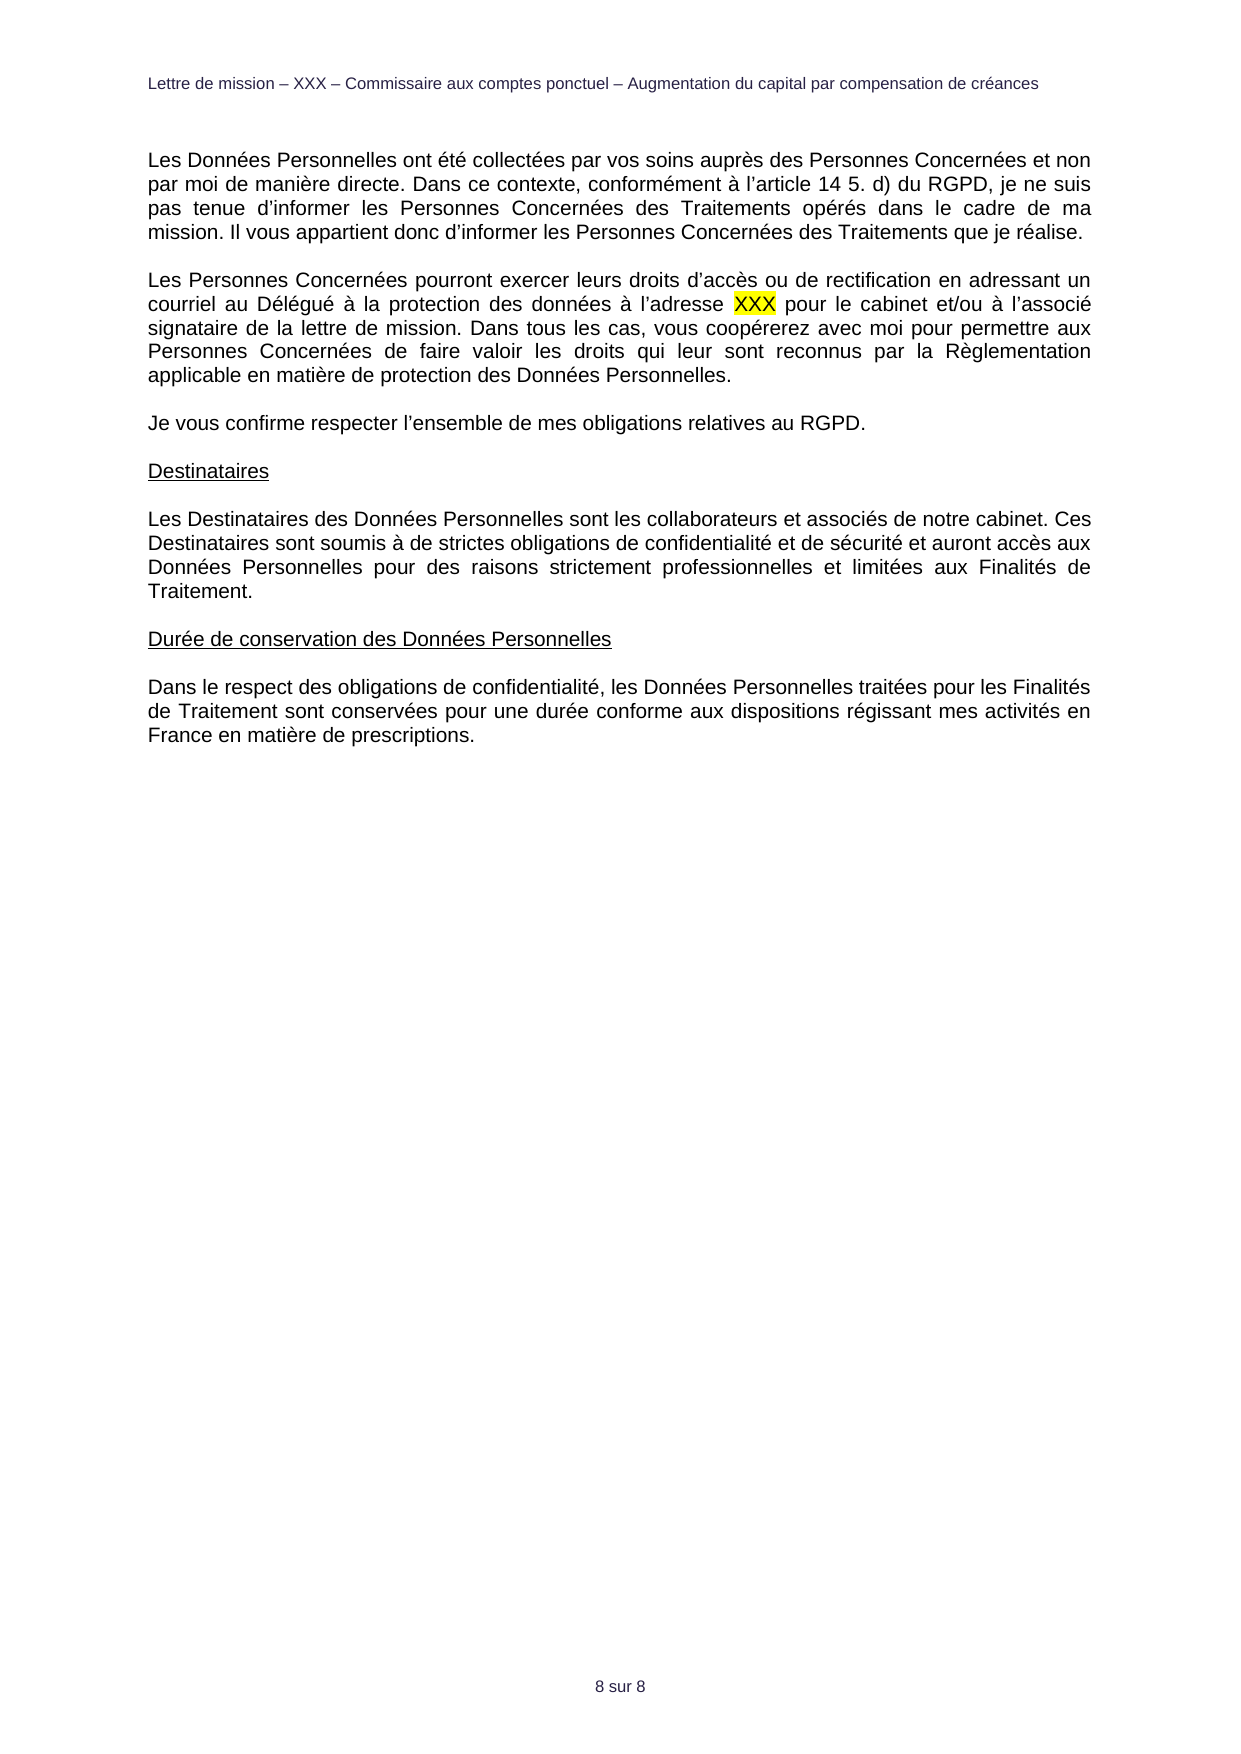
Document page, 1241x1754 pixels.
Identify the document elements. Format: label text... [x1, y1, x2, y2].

text Durée de conservation des Données Personnelles [148, 627, 1092, 651]
text Les Destinataires des Données Personnelles sont les collaborateurs et associés de notre cabinet. Ces Destinataires sont soumis à de strictes obligations de confidentialité et de sécurité et auront accès aux Données Personnelles pour des raisons strictement professionnelles et limitées aux Finalités de Traitement. [148, 507, 1092, 603]
text Les Données Personnelles ont été collectées par vos soins auprès des Personnes Concernées et non par moi de manière directe. Dans ce contexte, conformément à l’article 14 5. d) du RGPD, je ne suis pas tenue d’informer les Personnes Concernées des Traitements opérés dans le cadre de ma mission. Il vous appartient donc d’informer les Personnes Concernées des Traitements que je réalise. [148, 148, 1092, 243]
text Destinataires [148, 459, 1092, 483]
text Les Personnes Concernées pourront exercer leurs droits d’accès ou de rectification en adressant un courriel au Délégué à la protection des données à l’adresse XXX pour le cabinet et/ou à l’associé signataire de la lettre de mission. Dans tous les cas, vous coopérerez avec moi pour permettre aux Personnes Concernées de faire valoir les droits qui leur sont reconnus par la Règlementation applicable en matière de protection des Données Personnelles. [148, 267, 1092, 387]
text Je vous confirme respecter l’ensemble de mes obligations relatives au RGPD. [148, 411, 1092, 435]
text Dans le respect des obligations de confidentialité, les Données Personnelles traitées pour les Finalités de Traitement sont conservées pour une durée conforme aux dispositions régissant mes activités en France en matière de prescriptions. [148, 675, 1092, 747]
